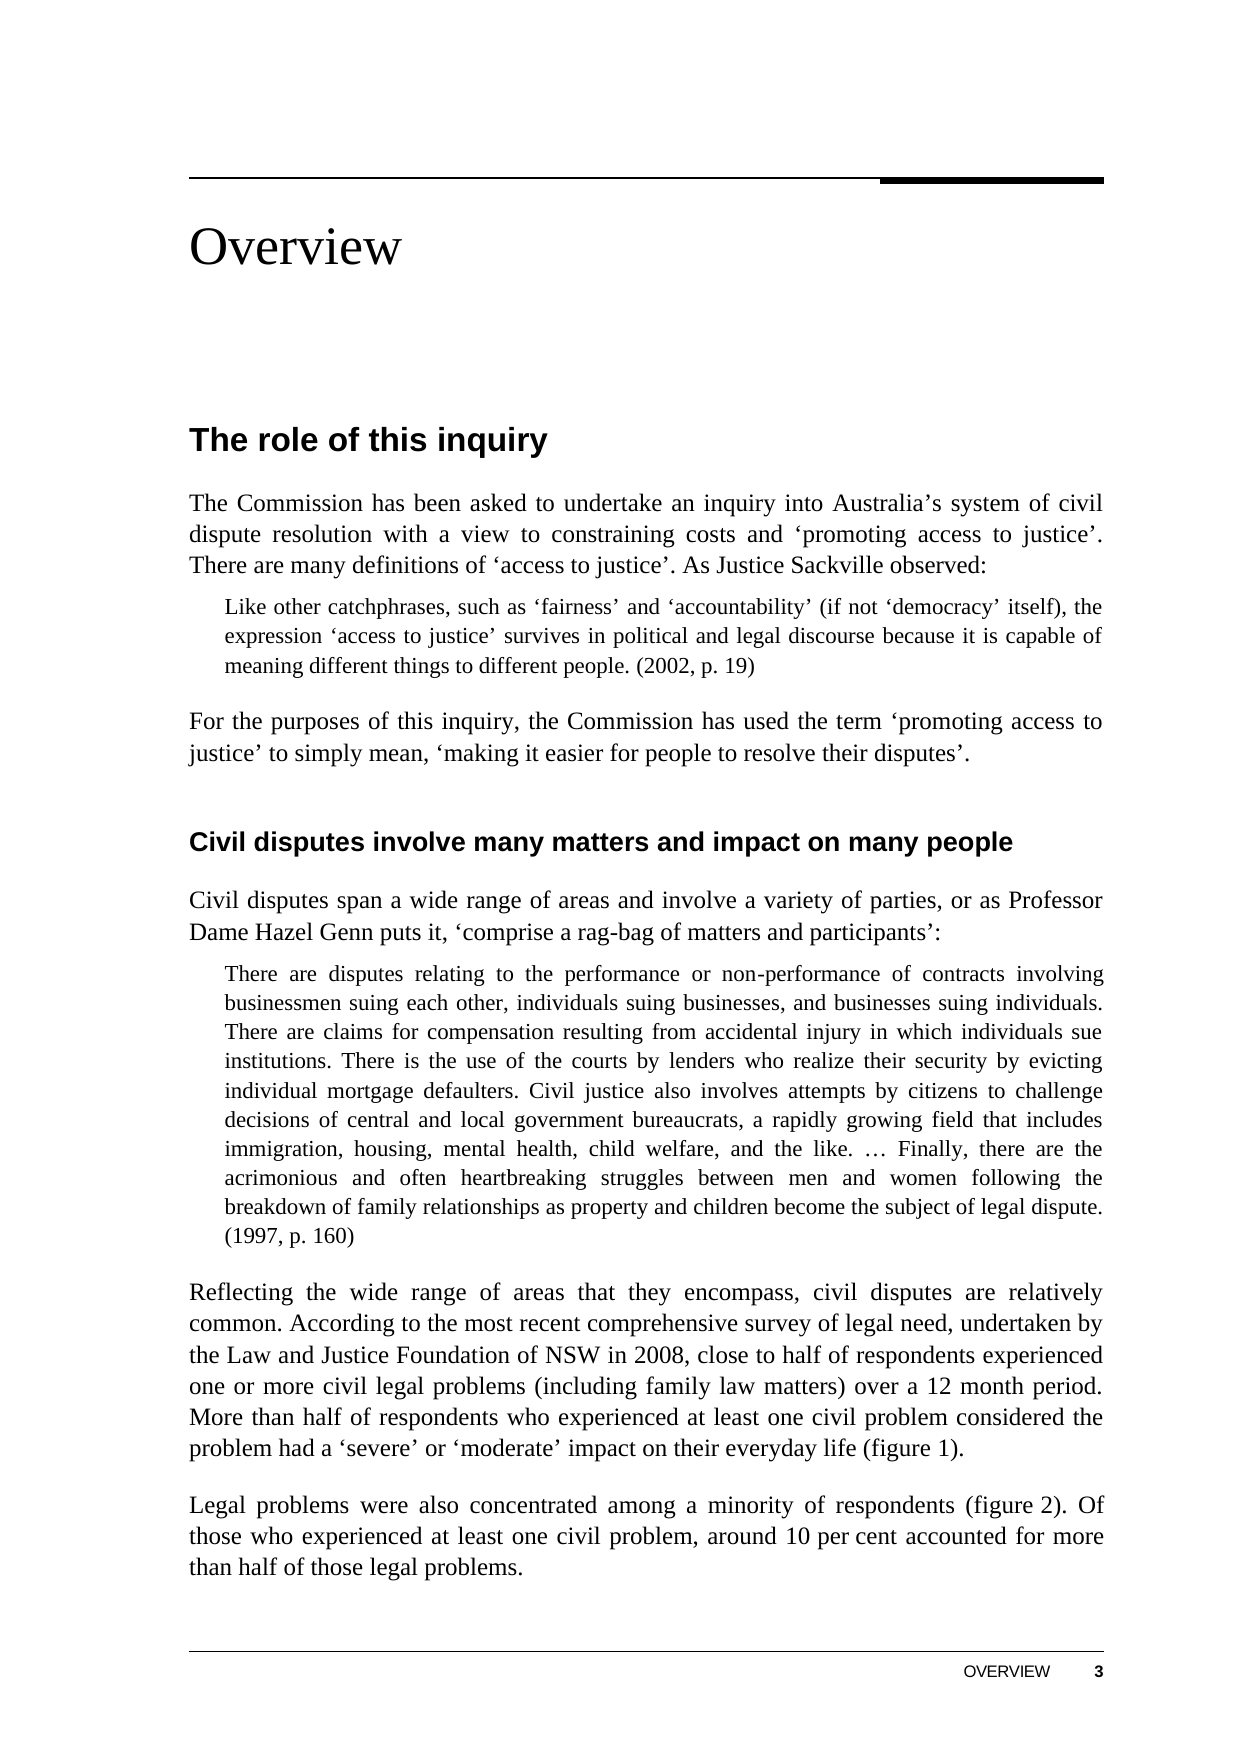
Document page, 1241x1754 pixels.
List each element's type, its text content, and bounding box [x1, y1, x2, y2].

text For the purposes of this inquiry, the Commission has used the term ‘promoting access to justice’ to simply mean, ‘making it easier for people to resolve their disputes’. [189, 704, 1104, 766]
subtitle Civil disputes involve many matters and impact on many people [189, 825, 1104, 858]
text Like other catchphrases, such as ‘fairness’ and ‘accountability’ (if not ‘democracy’ itself), the expression ‘access to justice’ survives in political and legal discourse because it is capable of meaning different things to different people. (2002, p. 19) [224, 591, 1104, 679]
text Civil disputes span a wide range of areas and involve a variety of parties, or as Professor Dame Hazel Genn puts it, ‘comprise a rag-bag of matters and participants’: [189, 883, 1104, 946]
text Reflecting the wide range of areas that they encompass, civil disputes are relatively common. According to the most recent comprehensive survey of legal need, undertaken by the Law and Justice Foundation of NSW in 2008, close to half of respondents experienced one or more civil legal problems (including family law matters) over a 12 month period. More than half of respondents who experienced at least one civil problem considered the problem had a ‘severe’ or ‘moderate’ impact on their everyday life (figure 1). [189, 1275, 1104, 1462]
text There are disputes relating to the performance or non-performance of contracts involving businessmen suing each other, individuals suing businesses, and businesses suing individuals. There are claims for compensation resulting from accidental injury in which individuals sue institutions. There is the use of the courts by lenders who realize their security by evicting individual mortgage defaulters. Civil justice also involves attempts by citizens to challenge decisions of central and local government bureaucrats, a rapidly growing field that includes immigration, housing, mental health, child welfare, and the like. … Finally, there are the acrimonious and often heartbreaking struggles between men and women following the breakdown of family relationships as property and children become the subject of legal dispute. (1997, p. 160) [224, 958, 1104, 1250]
subtitle The role of this inquiry [189, 418, 1104, 460]
text The Commission has been asked to undertake an inquiry into Australia’s system of civil dispute resolution with a view to constraining costs and ‘promoting access to justice’. There are many definitions of ‘access to justice’. As Justice Sackville observed: [189, 485, 1104, 579]
text Legal problems were also concentrated among a minority of respondents (figure 2). Of those who experienced at least one civil problem, around 10 per cent accounted for more than half of those legal problems. [189, 1487, 1104, 1581]
subtitle Overview [189, 214, 1104, 277]
